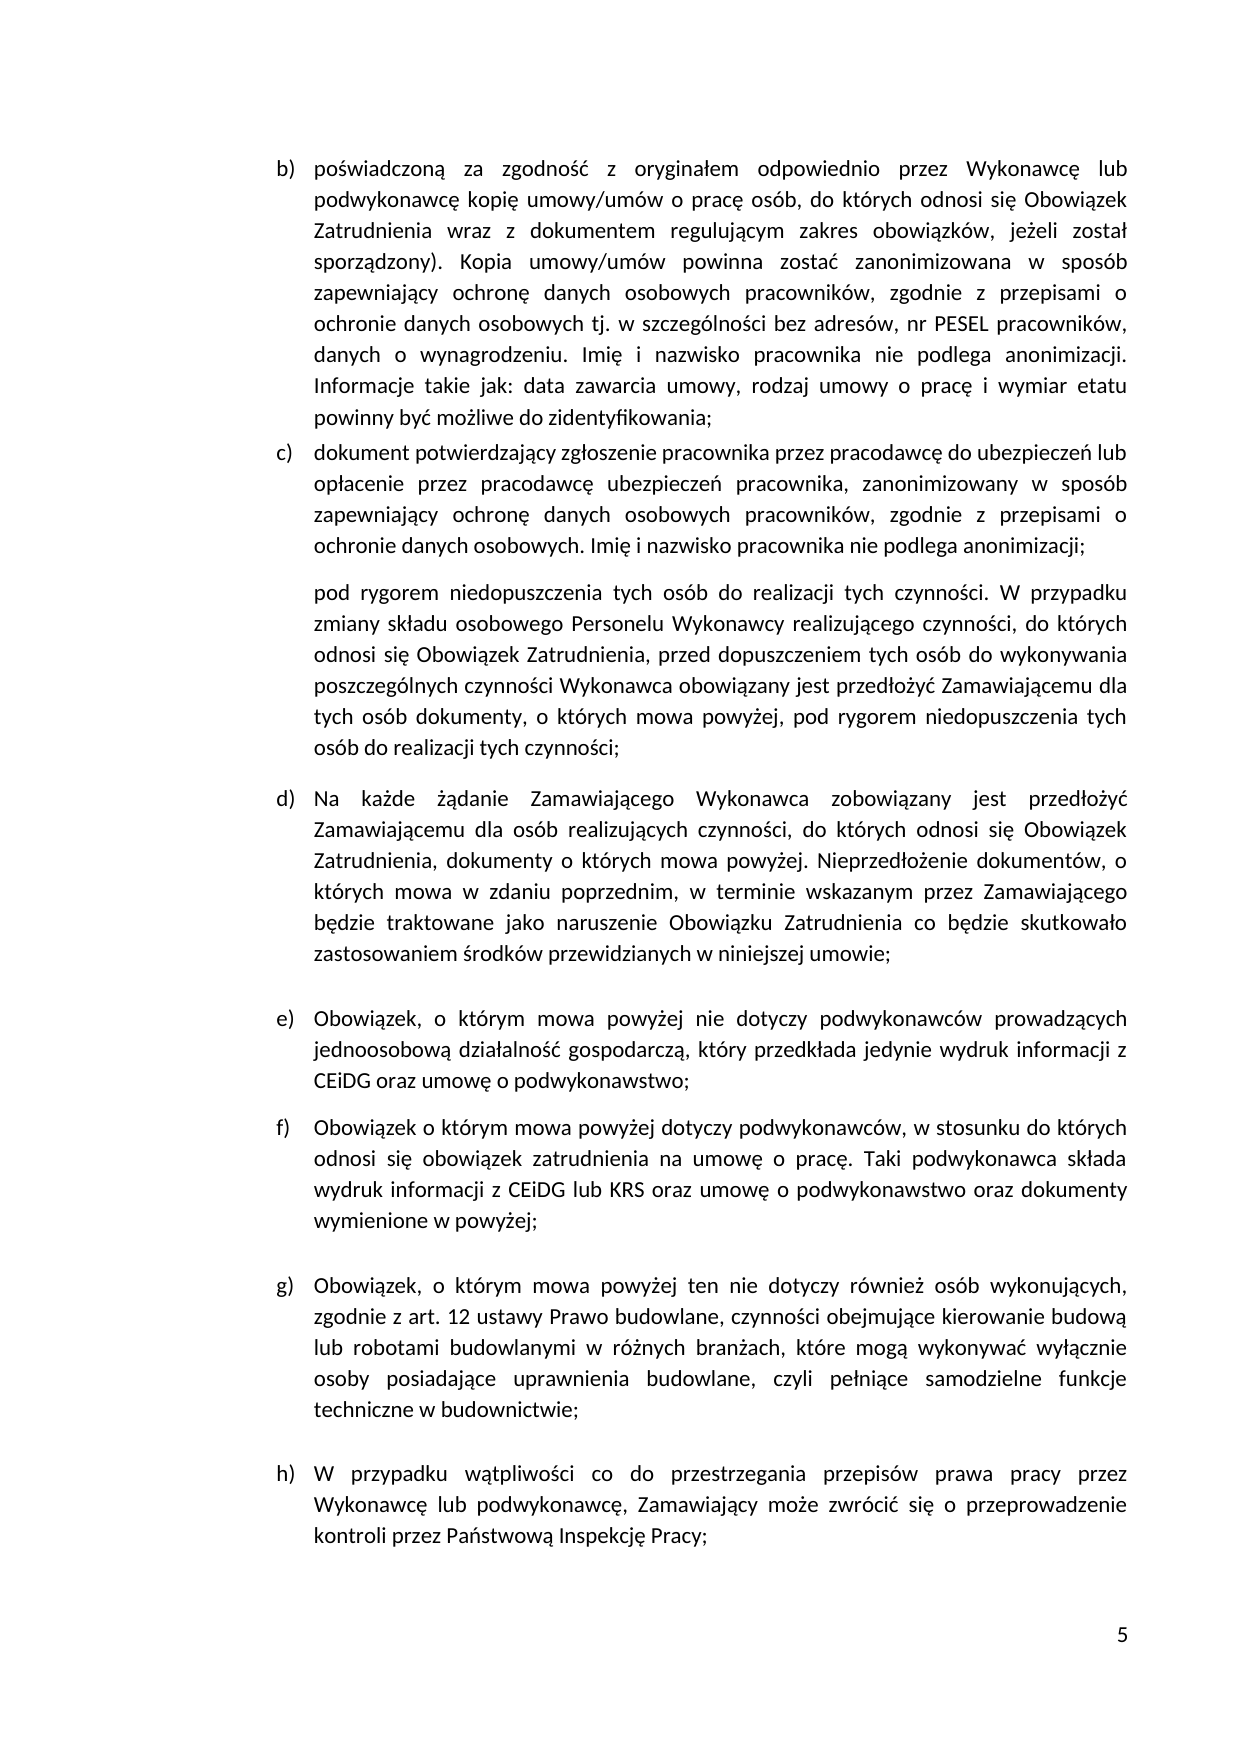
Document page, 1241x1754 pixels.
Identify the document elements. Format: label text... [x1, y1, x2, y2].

list Obowiązek o którym mowa powyżej dotyczy podwykonawców, w stosunku do których odnosi się obowiązek zatrudnienia na umowę o pracę. Taki podwykonawca składa wydruk informacji z CEiDG lub KRS oraz umowę o podwykonawstwo oraz dokumenty wymienione w powyżej; [276, 1113, 1128, 1234]
list poświadczoną za zgodność z oryginałem odpowiednio przez Wykonawcę lub podwykonawcę kopię umowy/umów o pracę osób, do których odnosi się Obowiązek Zatrudnienia wraz z dokumentem regulującym zakres obowiązków, jeżeli został sporządzony). Kopia umowy/umów powinna zostać zanonimizowana w sposób zapewniający ochronę danych osobowych pracowników, zgodnie z przepisami o ochronie danych osobowych tj. w szczególności bez adresów, nr PESEL pracowników, danych o wynagrodzeniu. Imię i nazwisko pracownika nie podlega anonimizacji. Informacje takie jak: data zawarcia umowy, rodzaj umowy o pracę i wymiar etatu powinny być możliwe do zidentyfikowania; [276, 154, 1128, 431]
list Obowiązek, o którym mowa powyżej nie dotyczy podwykonawców prowadzących jednoosobową działalność gospodarczą, który przedkłada jedynie wydruk informacji z CEiDG oraz umowę o podwykonawstwo; [276, 1004, 1128, 1094]
list W przypadku wątpliwości co do przestrzegania przepisów prawa pracy przez Wykonawcę lub podwykonawcę, Zamawiający może zwrócić się o przeprowadzenie kontroli przez Państwową Inspekcję Pracy; [276, 1459, 1128, 1550]
text pod rygorem niedopuszczenia tych osób do realizacji tych czynności. W przypadku zmiany składu osobowego Personelu Wykonawcy realizującego czynności, do których odnosi się Obowiązek Zatrudnienia, przed dopuszczeniem tych osób do wykonywania poszczególnych czynności Wykonawca obowiązany jest przedłożyć Zamawiającemu dla tych osób dokumenty, o których mowa powyżej, pod rygorem niedopuszczenia tych osób do realizacji tych czynności; [314, 578, 1128, 761]
list Na każde żądanie Zamawiającego Wykonawca zobowiązany jest przedłożyć Zamawiającemu dla osób realizujących czynności, do których odnosi się Obowiązek Zatrudnienia, dokumenty o których mowa powyżej. Nieprzedłożenie dokumentów, o których mowa w zdaniu poprzednim, w terminie wskazanym przez Zamawiającego będzie traktowane jako naruszenie Obowiązku Zatrudnienia co będzie skutkowało zastosowaniem środków przewidzianych w niniejszej umowie; [276, 784, 1128, 967]
list dokument potwierdzający zgłoszenie pracownika przez pracodawcę do ubezpieczeń lub opłacenie przez pracodawcę ubezpieczeń pracownika, zanonimizowany w sposób zapewniający ochronę danych osobowych pracowników, zgodnie z przepisami o ochronie danych osobowych. Imię i nazwisko pracownika nie podlega anonimizacji; [276, 438, 1128, 559]
list Obowiązek, o którym mowa powyżej ten nie dotyczy również osób wykonujących, zgodnie z art. 12 ustawy Prawo budowlane, czynności obejmujące kierowanie budową lub robotami budowlanymi w różnych branżach, które mogą wykonywać wyłącznie osoby posiadające uprawnienia budowlane, czyli pełniące samodzielne funkcje techniczne w budownictwie; [276, 1271, 1128, 1423]
